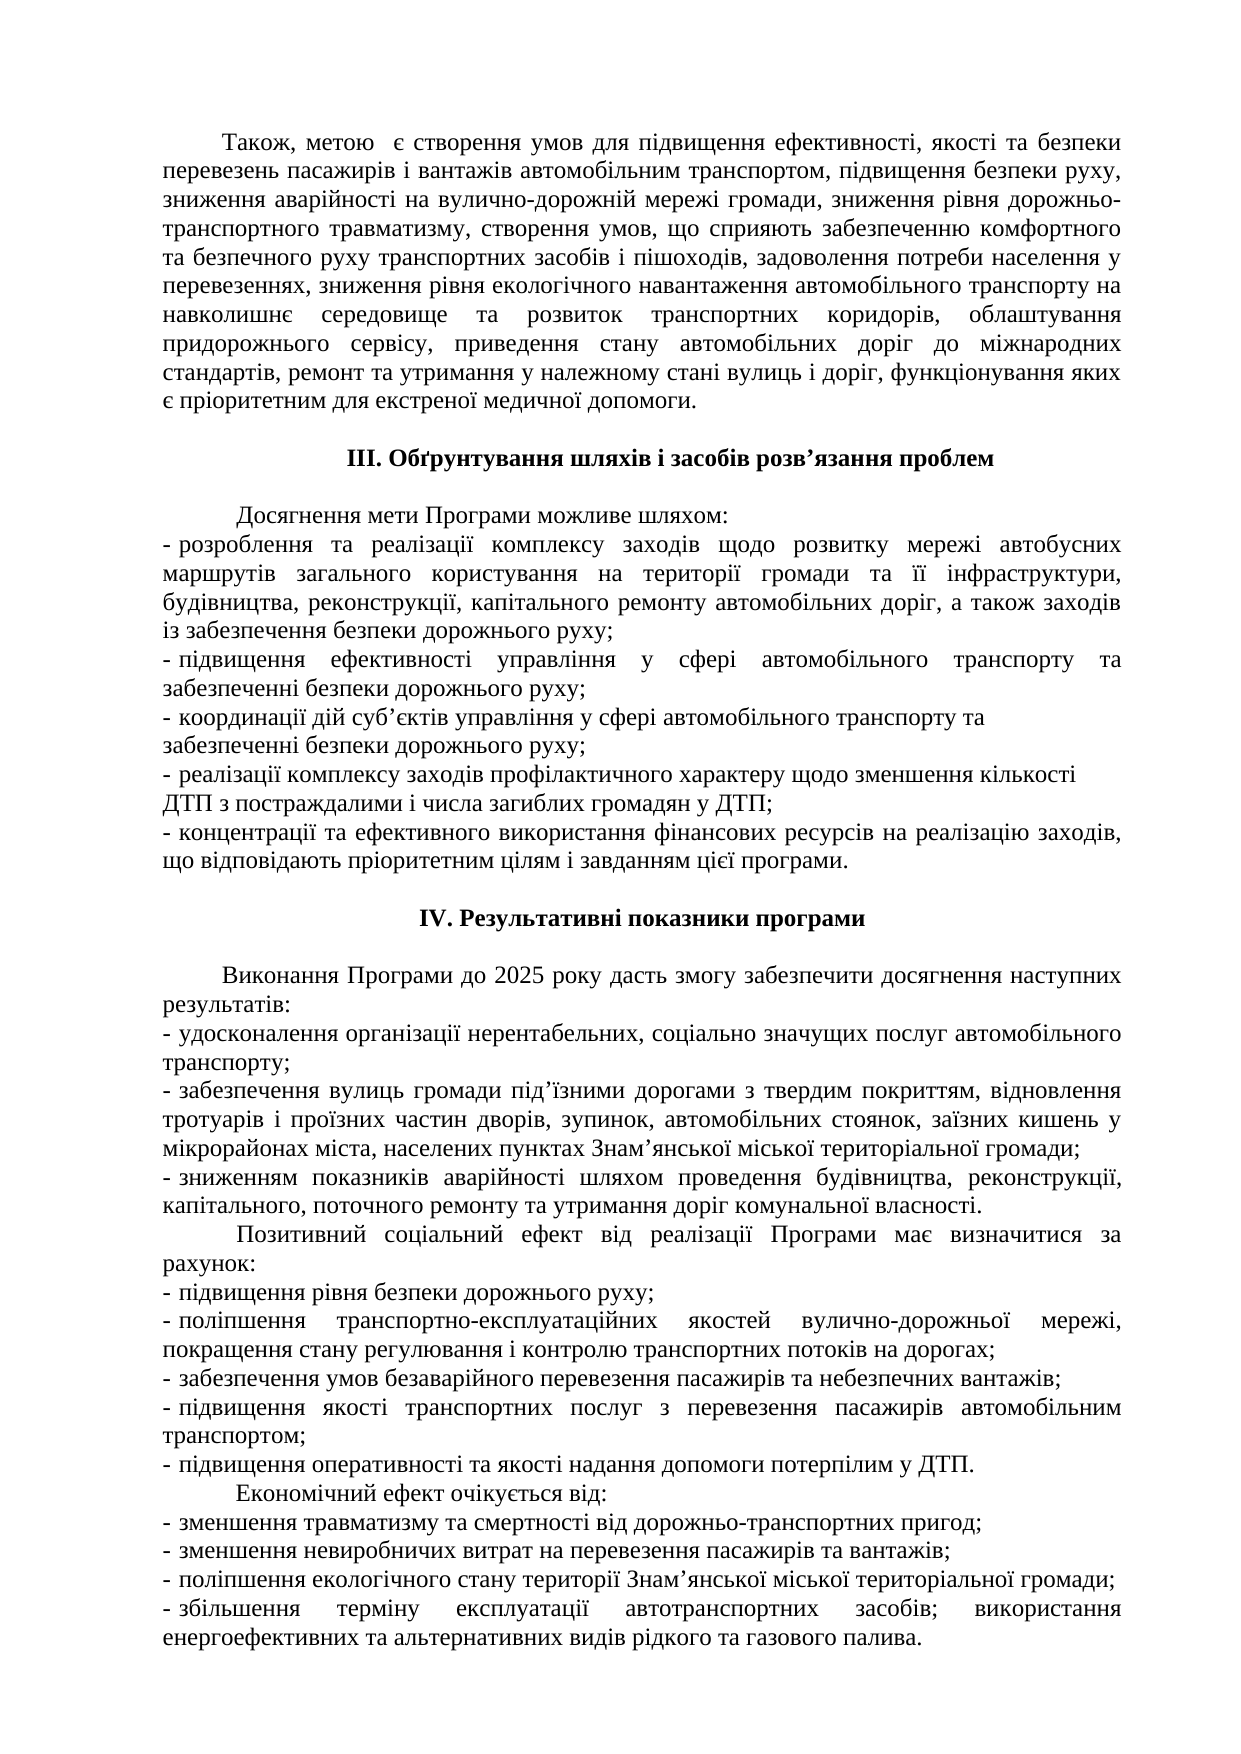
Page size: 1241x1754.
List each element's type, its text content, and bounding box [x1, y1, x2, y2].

list підвищення ефективності управління у сфері автомобільного транспорту та забезпеченні безпеки дорожнього руху; [162, 644, 1122, 702]
list удосконалення організації нерентабельних, соціально значущих послуг автомобільного транспорту; [162, 1018, 1122, 1075]
list зменшення невиробничих витрат на перевезення пасажирів та вантажів; [162, 1535, 1122, 1564]
list зниженням показників аварійності шляхом проведення будівництва, реконструкції, капітального, поточного ремонту та утримання доріг комунальної власності. [162, 1162, 1122, 1219]
list координації дій суб’єктів управління у сфері автомобільного транспорту та забезпеченні безпеки дорожнього руху; [162, 702, 1122, 759]
text ІІІ. Обґрунтування шляхів і засобів розв’язання проблем [162, 443, 1122, 472]
list поліпшення транспортно-експлуатаційних якостей вулично-дорожньої мережі, покращення стану регулювання і контролю транспортних потоків на дорогах; [162, 1305, 1122, 1363]
list розроблення та реалізації комплексу заходів щодо розвитку мережі автобусних маршрутів загального користування на території громади та її інфраструктури, будівництва, реконструкції, капітального ремонту автомобільних доріг, а також заходів із забезпечення безпеки дорожнього руху; [162, 529, 1122, 644]
list поліпшення екологічного стану території Знам’янської міської територіальної громади; [162, 1564, 1122, 1593]
text ІV. Результативні показники програми [162, 903, 1122, 932]
list реалізації комплексу заходів профілактичного характеру щодо зменшення кількості ДТП з постраждалими і числа загиблих громадян у ДТП; [162, 759, 1122, 817]
list збільшення терміну експлуатації автотранспортних засобів; використання енергоефективних та альтернативних видів рідкого та газового палива. [162, 1593, 1122, 1650]
text Економічний ефект очікується від: [162, 1478, 1122, 1507]
list підвищення рівня безпеки дорожнього руху; [162, 1277, 1122, 1305]
list підвищення оперативності та якості надання допомоги потерпілим у ДТП. [162, 1449, 1122, 1478]
text Виконання Програми до 2025 року дасть змогу забезпечити досягнення наступних результатів: [162, 960, 1122, 1018]
text Також, метою є створення умов для підвищення ефективності, якості та безпеки перевезень пасажирів і вантажів автомобільним транспортом, підвищення безпеки руху, зниження аварійності на вулично-дорожній мережі громади, зниження рівня дорожньо-транспортного травматизму, створення умов, що сприяють забезпеченню комфортного та безпечного руху транспортних засобів і пішоходів, задоволення потреби населення у перевезеннях, зниження рівня екологічного навантаження автомобільного транспорту на навколишнє середовище та розвиток транспортних коридорів, облаштування придорожнього сервісу, приведення стану автомобільних доріг до міжнародних стандартів, ремонт та утримання у належному стані вулиць і доріг, функціонування яких є пріоритетним для екстреної медичної допомоги. [162, 127, 1122, 414]
list підвищення якості транспортних послуг з перевезення пасажирів автомобільним транспортом; [162, 1392, 1122, 1449]
list зменшення травматизму та смертності від дорожньо-транспортних пригод; [162, 1507, 1122, 1535]
list забезпечення вулиць громади під’їзними дорогами з твердим покриттям, відновлення тротуарів і проїзних частин дворів, зупинок, автомобільних стоянок, заїзних кишень у мікрорайонах міста, населених пунктах Знам’янської міської територіальної громади; [162, 1075, 1122, 1162]
list забезпечення умов безаварійного перевезення пасажирів та небезпечних вантажів; [162, 1363, 1122, 1392]
text Позитивний соціальний ефект від реалізації Програми має визначитися за рахунок: [162, 1219, 1122, 1277]
list концентрації та ефективного використання фінансових ресурсів на реалізацію заходів, що відповідають пріоритетним цілям і завданням цієї програми. [162, 817, 1122, 874]
text Досягнення мети Програми можливе шляхом: [162, 500, 1122, 529]
